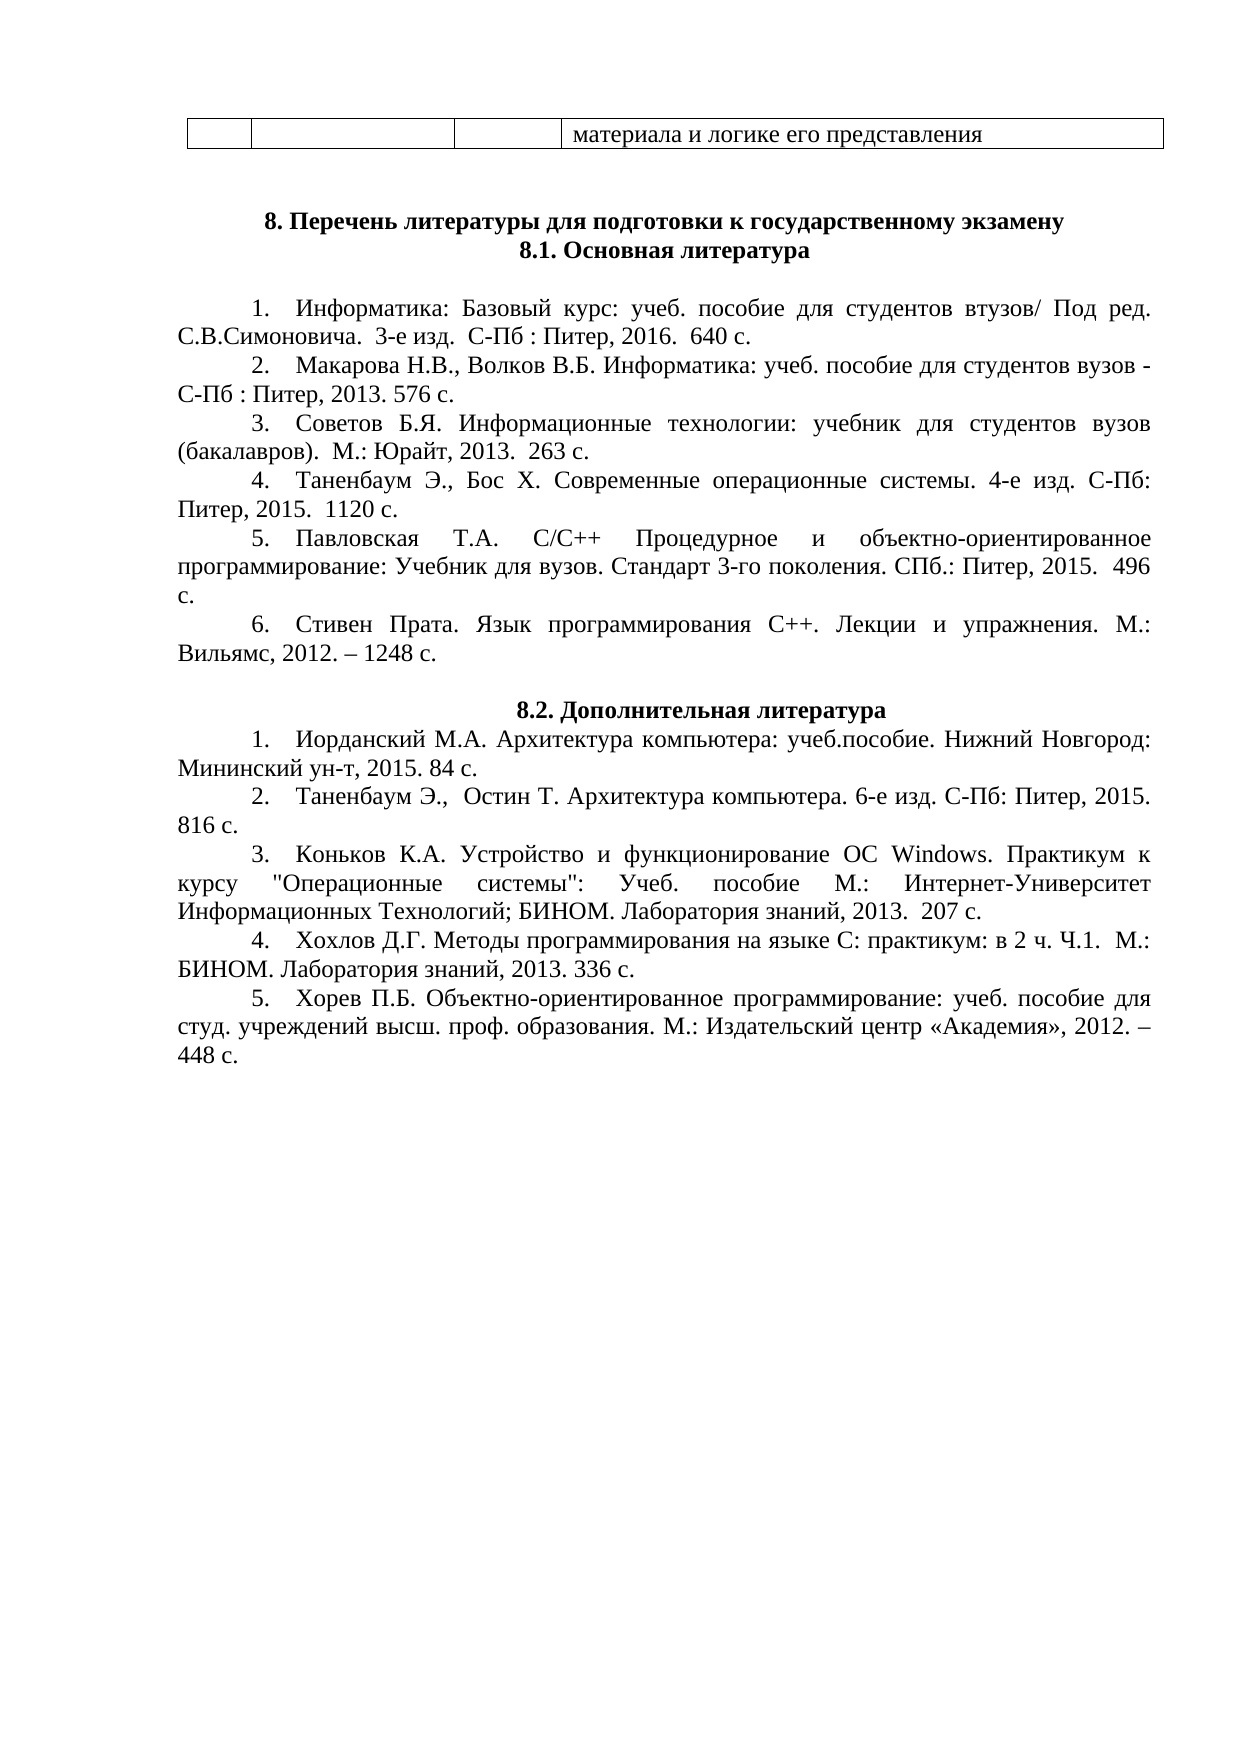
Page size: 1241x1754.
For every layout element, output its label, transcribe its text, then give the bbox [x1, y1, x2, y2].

list Хорев П.Б. Объектно-ориентированное программирование: учеб. пособие для студ. учреждений высш. проф. образования. М.: Издательский центр «Академия», 2012. – 448 с. [177, 983, 1152, 1069]
text 8.2. Дополнительная литература [177, 695, 1152, 724]
table_cell 55 [455, 119, 561, 148]
list Советов Б.Я. Информационные технологии: учебник для студентов вузов (бакалавров). М.: Юрайт, 2013. 263 с. [177, 408, 1152, 465]
text 8. Перечень литературы для подготовки к государственному экзамену [177, 206, 1152, 235]
list Иорданский М.А. Архитектура компьютера: учеб.пособие. Нижний Новгород: Мининский ун-т, 2015. 84 с. [177, 724, 1152, 781]
list Информатика: Базовый курс: учеб. пособие для студентов втузов/ Под ред. С.В.Симоновича. 3-е изд. С-Пб : Питер, 2016. 640 с. [177, 293, 1152, 350]
list Таненбаум Э., Бос Х. Современные операционные системы. 4-е изд. С-Пб: Питер, 2015. 1120 с. [177, 465, 1152, 523]
list Таненбаум Э., Остин Т. Архитектура компьютера. 6-е изд. С-Пб: Питер, 2015. 816 с. [177, 781, 1152, 839]
list Хохлов Д.Г. Методы программирования на языке С: практикум: в 2 ч. Ч.1. М.: БИНОМ. Лаборатория знаний, 2013. 336 с. [177, 925, 1152, 983]
list Павловская Т.А. С/С++ Процедурное и объектно-ориентированное программирование: Учебник для вузов. Стандарт 3-го поколения. СПб.: Питер, 2015. 496 с. [177, 523, 1152, 609]
list Коньков К.А. Устройство и функционирование OC Windows. Практикум к курсу "Операционные системы": Учеб. пособие М.: Интернет-Университет Информационных Технологий; БИНОМ. Лаборатория знаний, 2013. 207 с. [177, 839, 1152, 925]
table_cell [562, 119, 1163, 148]
text 8.1. Основная литература [177, 235, 1152, 264]
list Макарова Н.В., Волков В.Б. Информатика: учеб. пособие для студентов вузов - С-Пб : Питер, 2013. 576 с. [177, 350, 1152, 408]
list Стивен Прата. Язык программирования C++. Лекции и упражнения. М.: Вильямс, 2012. – 1248 с. [177, 609, 1152, 666]
